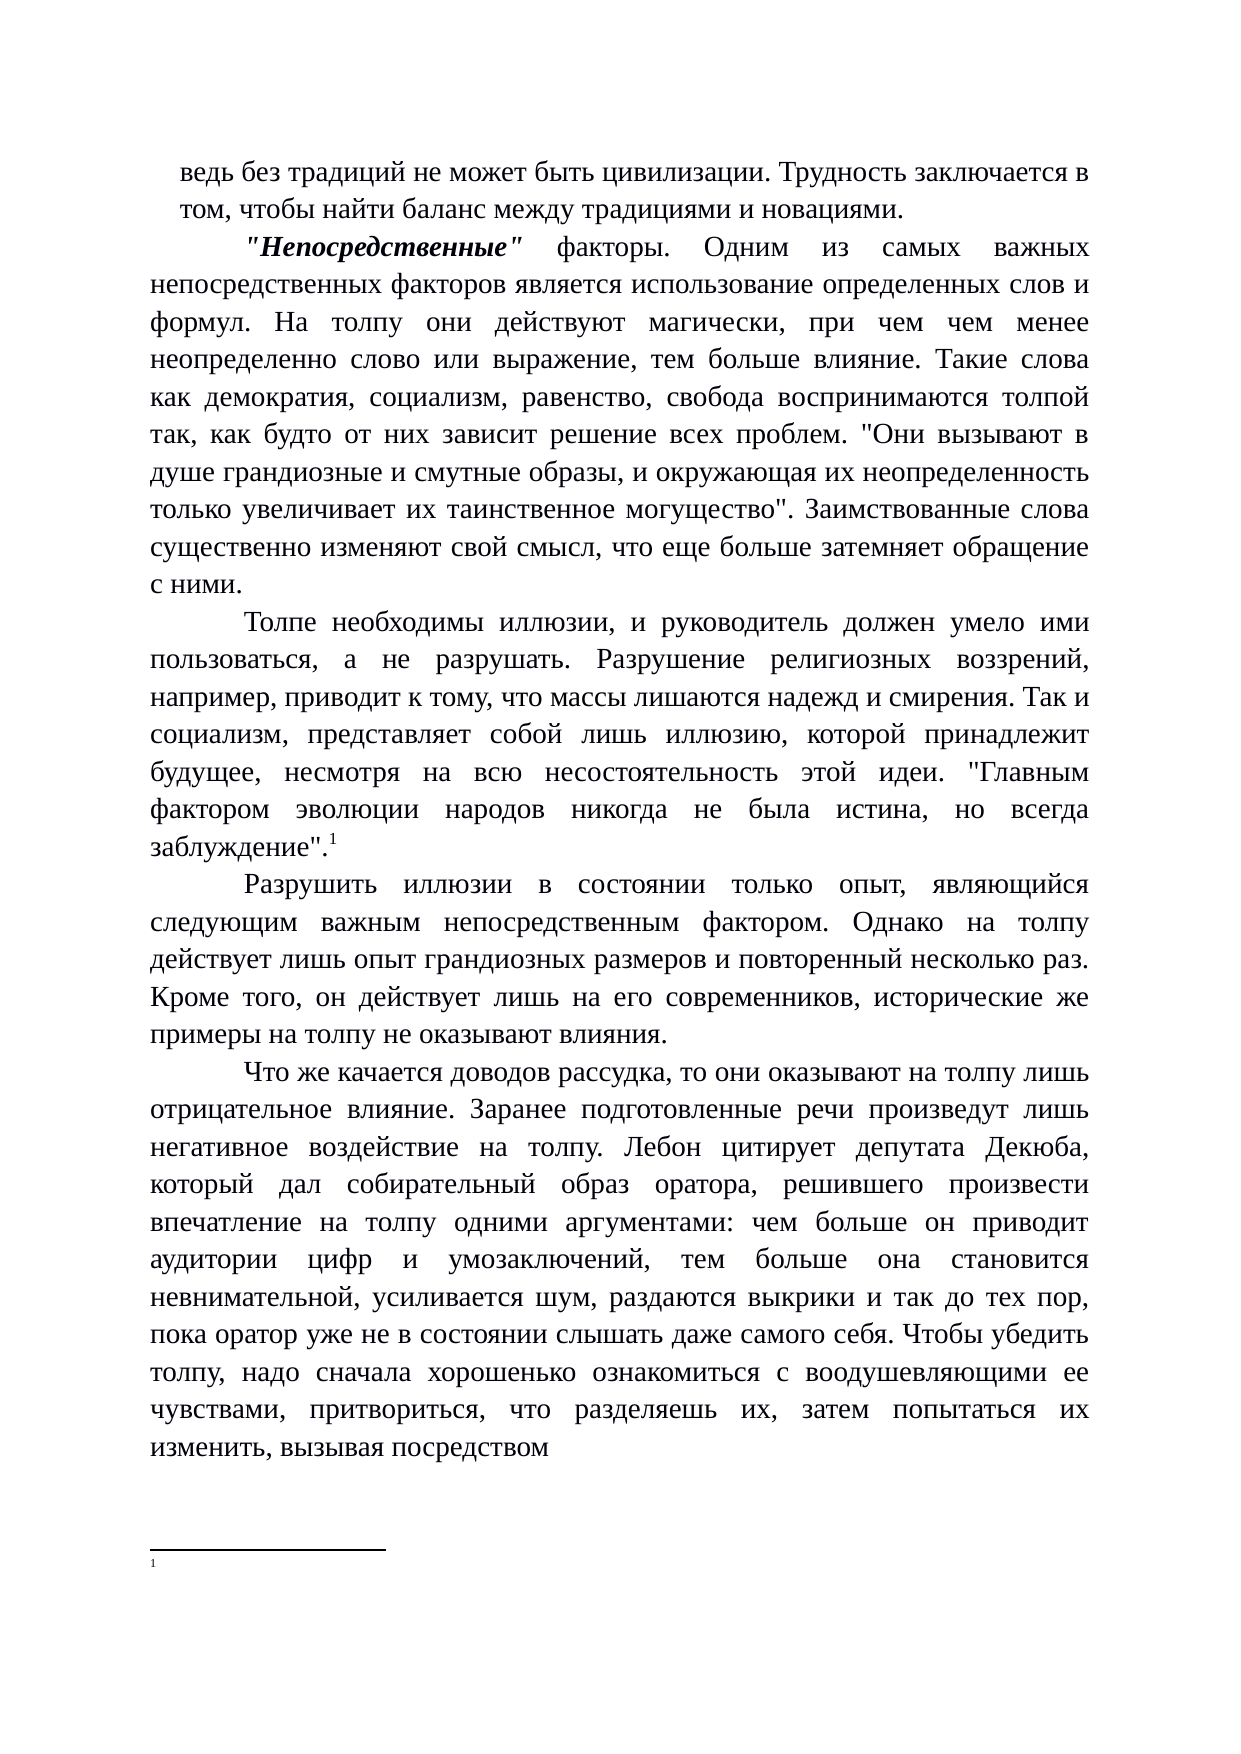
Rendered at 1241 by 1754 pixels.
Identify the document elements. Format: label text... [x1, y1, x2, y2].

text Что же качается доводов рассудка, то они оказывают на толпу лишь отрицательное влияние. Заранее подготовленные речи произведут лишь негативное воздействие на толпу. Лебон цитирует депутата Декюба, который дал собирательный образ оратора, решившего произвести впечатление на толпу одними аргументами: чем больше он приводит аудитории цифр и умозаключений, тем больше она становится невнимательной, усиливается шум, раздаются выкрики и так до тех пор, пока оратор уже не в состоянии слышать даже самого себя. Чтобы убедить толпу, надо сначала хорошенько ознакомиться с воодушевляющими ее чувствами, притвориться, что разделяешь их, затем попытаться их изменить, вызывая посредством [150, 1050, 1090, 1462]
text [179, 150, 1090, 225]
text Толпе необходимы иллюзии, и руководитель должен умело ими пользоваться, а не разрушать. Разрушение религиозных воззрений, например, приводит к тому, что массы лишаются надежд и смирения. Так и социализм, представляет собой лишь иллюзию, которой принадлежит будущее, несмотря на всю несостоятельность этой идеи. "Главным фактором эволюции народов никогда не была истина, но всегда заблуждение". [150, 600, 1090, 862]
text Разрушить иллюзии в состоянии только опыт, являющийся следующим важным непосредственным фактором. Однако на толпу действует лишь опыт грандиозных размеров и повторенный несколько раз. Кроме того, он действует лишь на его современников, исторические же примеры на толпу не оказывают влияния. [150, 862, 1090, 1050]
text "Непосредственные" факторы. Одним из самых важных непосредственных факторов является использование определенных слов и формул. На толпу они действуют магически, при чем чем менее неопределенно слово или выражение, тем больше влияние. Такие слова как демократия, социализм, равенство, свобода воспринимаются толпой так, как будто от них зависит решение всех проблем. "Они вызывают в душе грандиозные и смутные образы, и окружающая их неопределенность только увеличивает их таинственное могущество". Заимствованные слова существенно изменяют свой смысл, что еще больше затемняет обращение с ними. [150, 225, 1090, 600]
